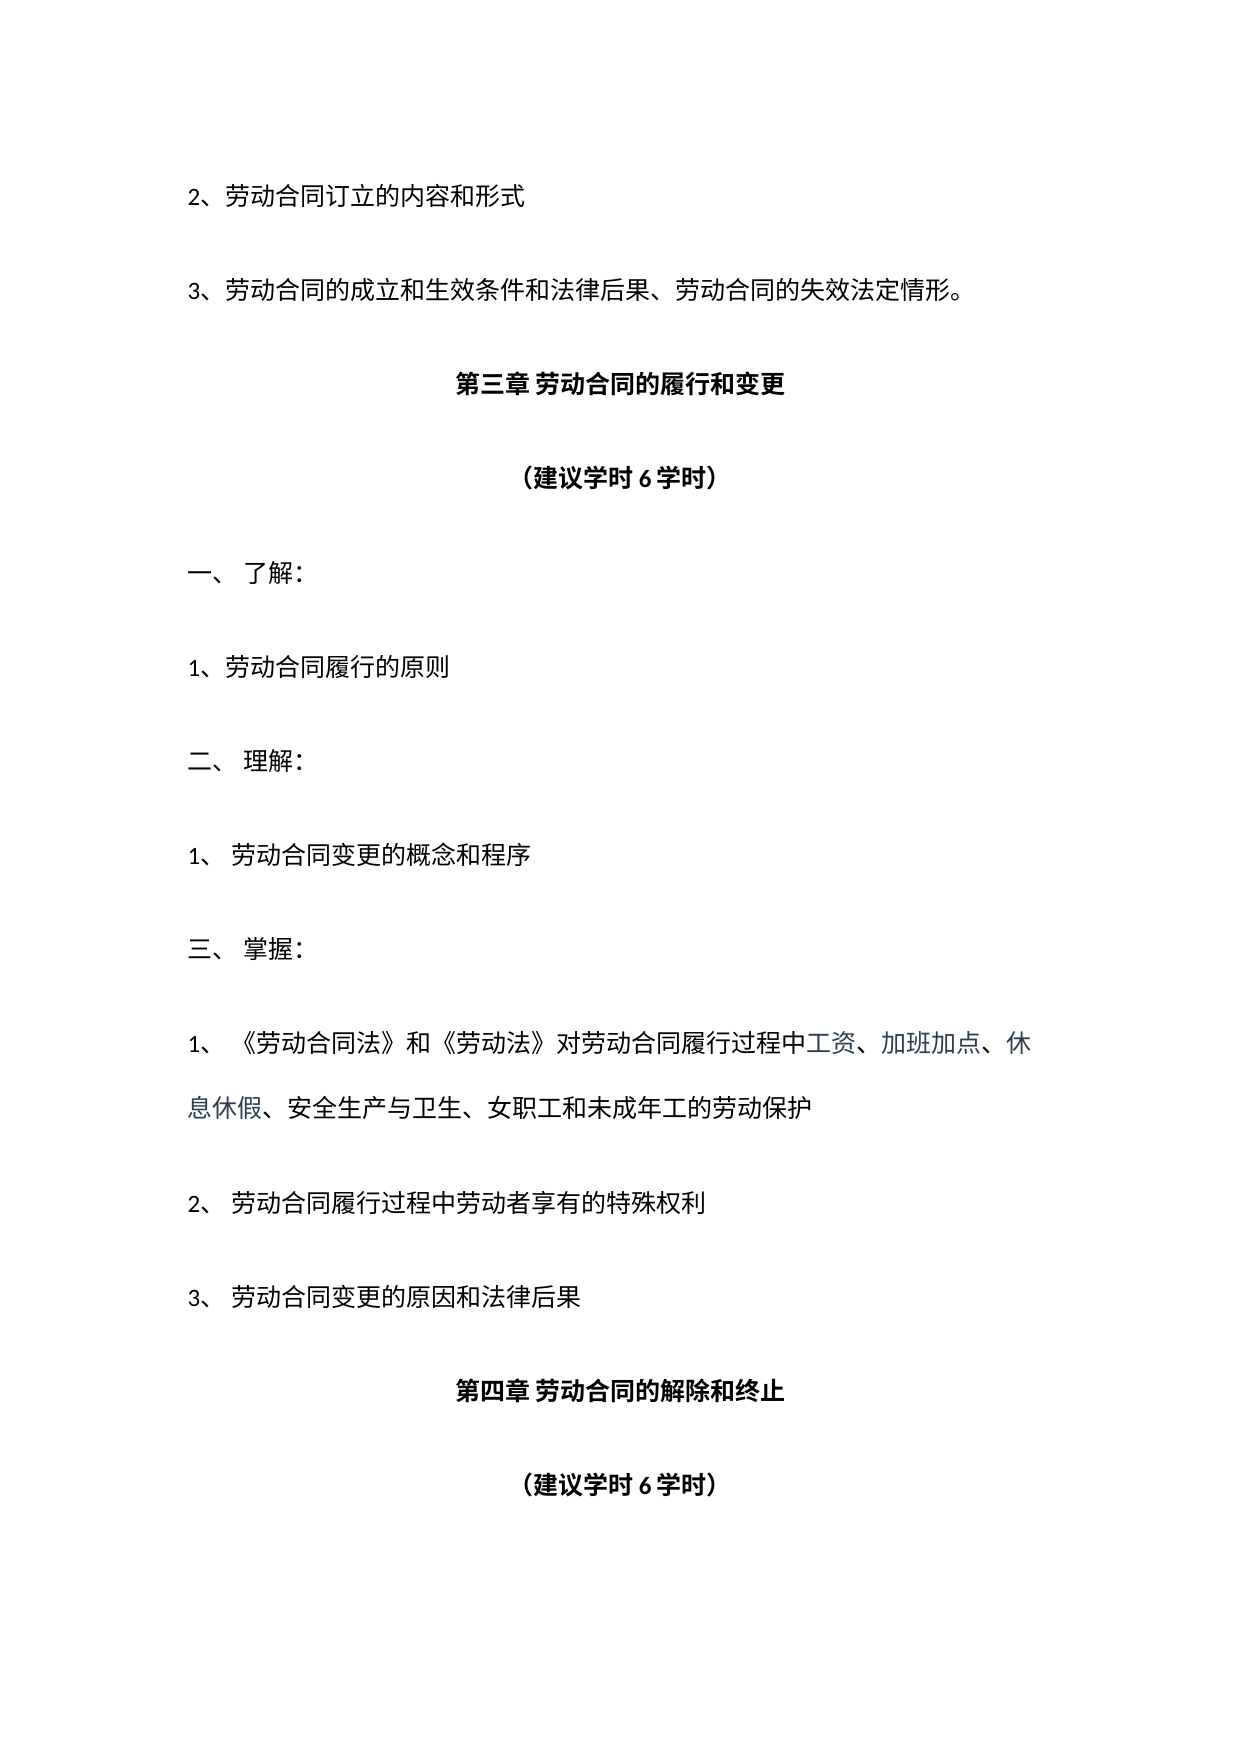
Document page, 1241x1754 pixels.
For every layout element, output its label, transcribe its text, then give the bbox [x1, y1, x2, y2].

text 1、 《劳动合同法》和《劳动法》对劳动合同履行过程中工资、加班加点、休息休假、安全生产与卫生、女职工和未成年工的劳动保护 [187, 1009, 1053, 1139]
text 2、 劳动合同履行过程中劳动者享有的特殊权利 [187, 1169, 1053, 1234]
text （建议学时6学时） [187, 1451, 1053, 1516]
text 3、 劳动合同变更的原因和法律后果 [187, 1263, 1053, 1328]
text 1、劳动合同履行的原则 [187, 633, 1053, 698]
text 三、 掌握： [187, 915, 1053, 980]
text 第四章 劳动合同的解除和终止 [187, 1357, 1053, 1422]
text 3、劳动合同的成立和生效条件和法律后果、劳动合同的失效法定情形。 [187, 256, 1053, 321]
text 一、 了解： [187, 539, 1053, 604]
text 1、 劳动合同变更的概念和程序 [187, 821, 1053, 886]
text 第三章 劳动合同的履行和变更 [187, 350, 1053, 415]
text （建议学时6学时） [187, 444, 1053, 509]
text 二、 理解： [187, 727, 1053, 792]
text 2、劳动合同订立的内容和形式 [187, 162, 1053, 227]
